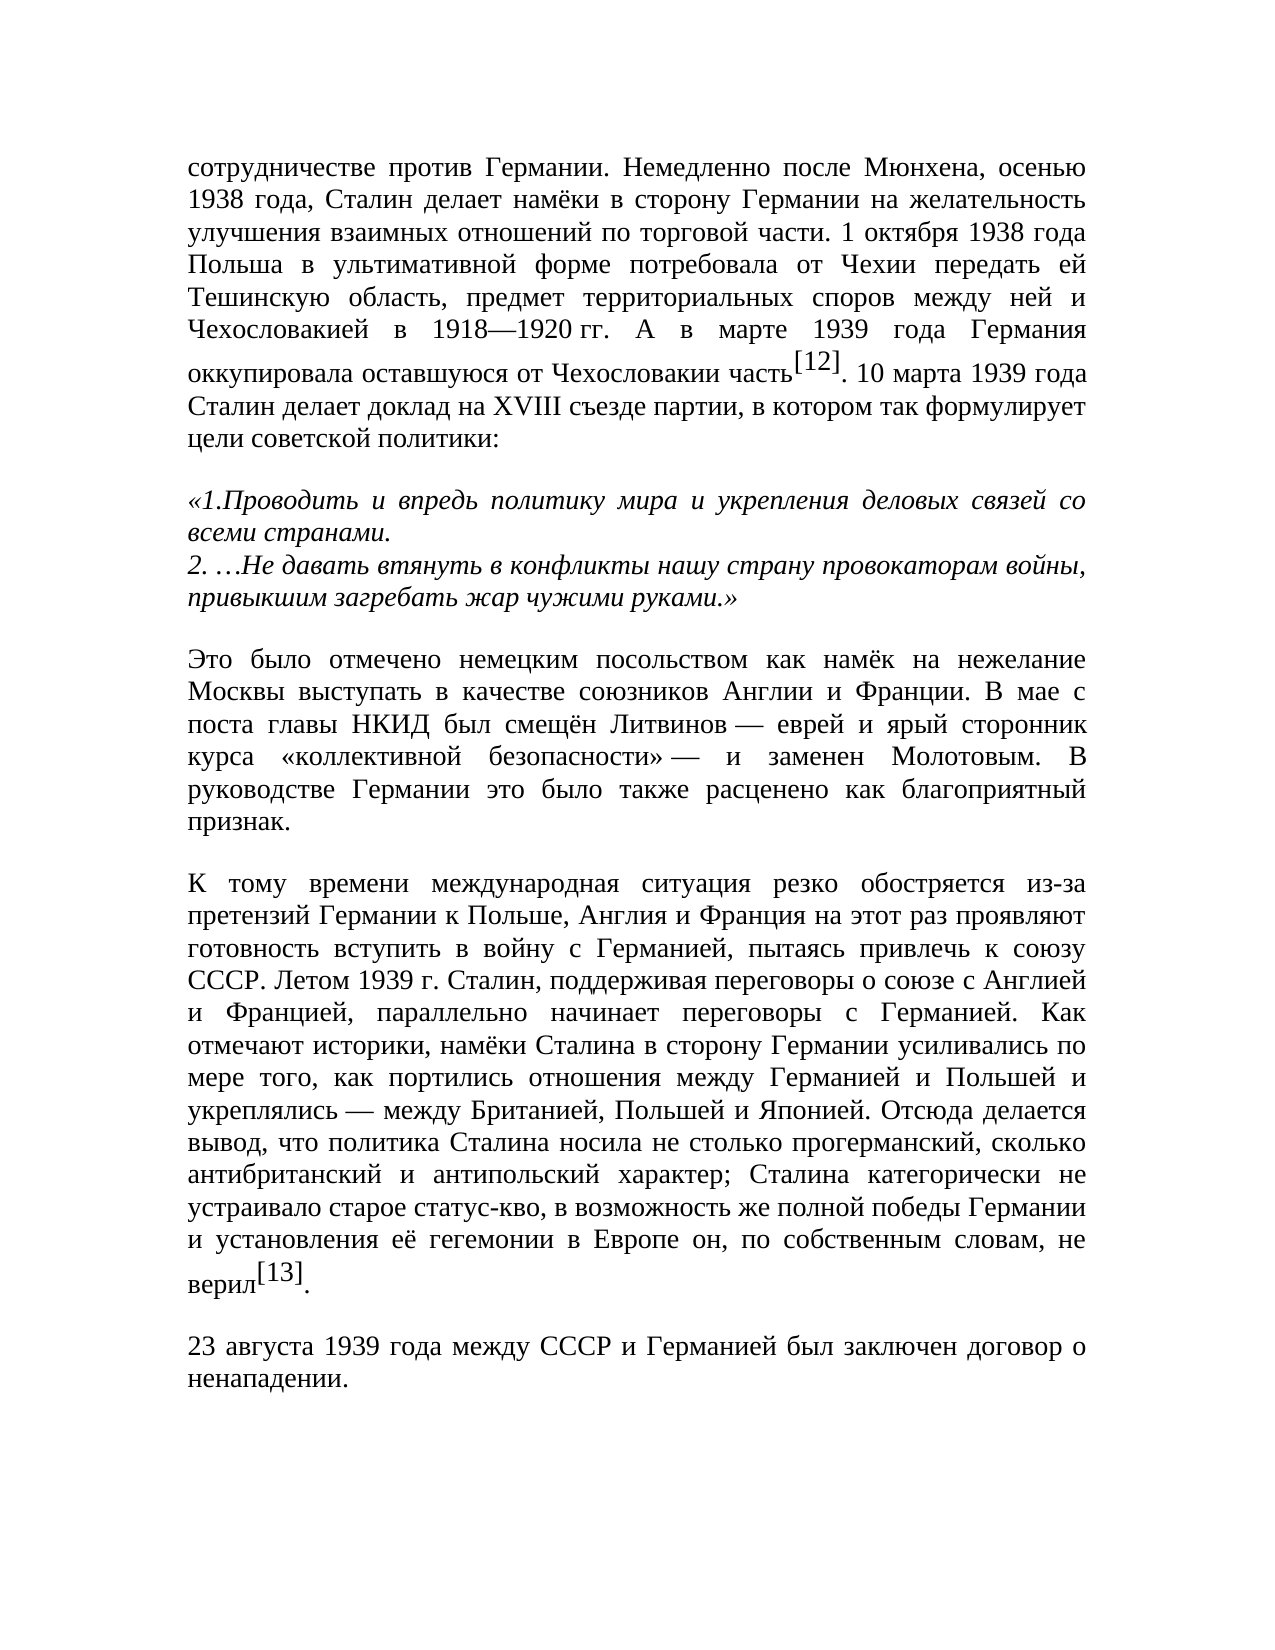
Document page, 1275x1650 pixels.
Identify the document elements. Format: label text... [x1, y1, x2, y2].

text «1.Проводить и впредь политику мира и укрепления деловых связей со всеми странами. 2. …Не давать втянуть в конфликты нашу страну провокаторам войны, привыкшим загребать жар чужими руками.» [187, 483, 1087, 613]
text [187, 150, 1087, 453]
text 23 августа 1939 года между СССР и Германией был заключен договор о ненападении. [187, 1328, 1087, 1393]
text Это было отмечено немецким посольством как намёк на нежелание Москвы выступать в качестве союзников Англии и Франции. В мае с поста главы НКИД был смещён Литвинов — еврей и ярый сторонник курса «коллективной безопасности» — и заменен Молотовым. В руководстве Германии это было также расценено как благоприятный признак. [187, 642, 1087, 836]
text К тому времени международная ситуация резко обостряется из-за претензий Германии к Польше, Англия и Франция на этот раз проявляют готовность вступить в войну с Германией, пытаясь привлечь к союзу СССР. Летом 1939 г. Сталин, поддерживая переговоры о союзе с Англией и Францией, параллельно начинает переговоры с Германией. Как отмечают историки, намёки Сталина в сторону Германии усиливались по мере того, как портились отношения между Германией и Польшей и укреплялись — между Британией, Польшей и Японией. Отсюда делается вывод, что политика Сталина носила не столько прогерманский, сколько антибританский и антипольский характер; Сталина категорически не устраивало старое статус-кво, в возможность же полной победы Германии и установления её гегемонии в Европе он, по собственным словам, не верил[13]. [187, 866, 1087, 1299]
